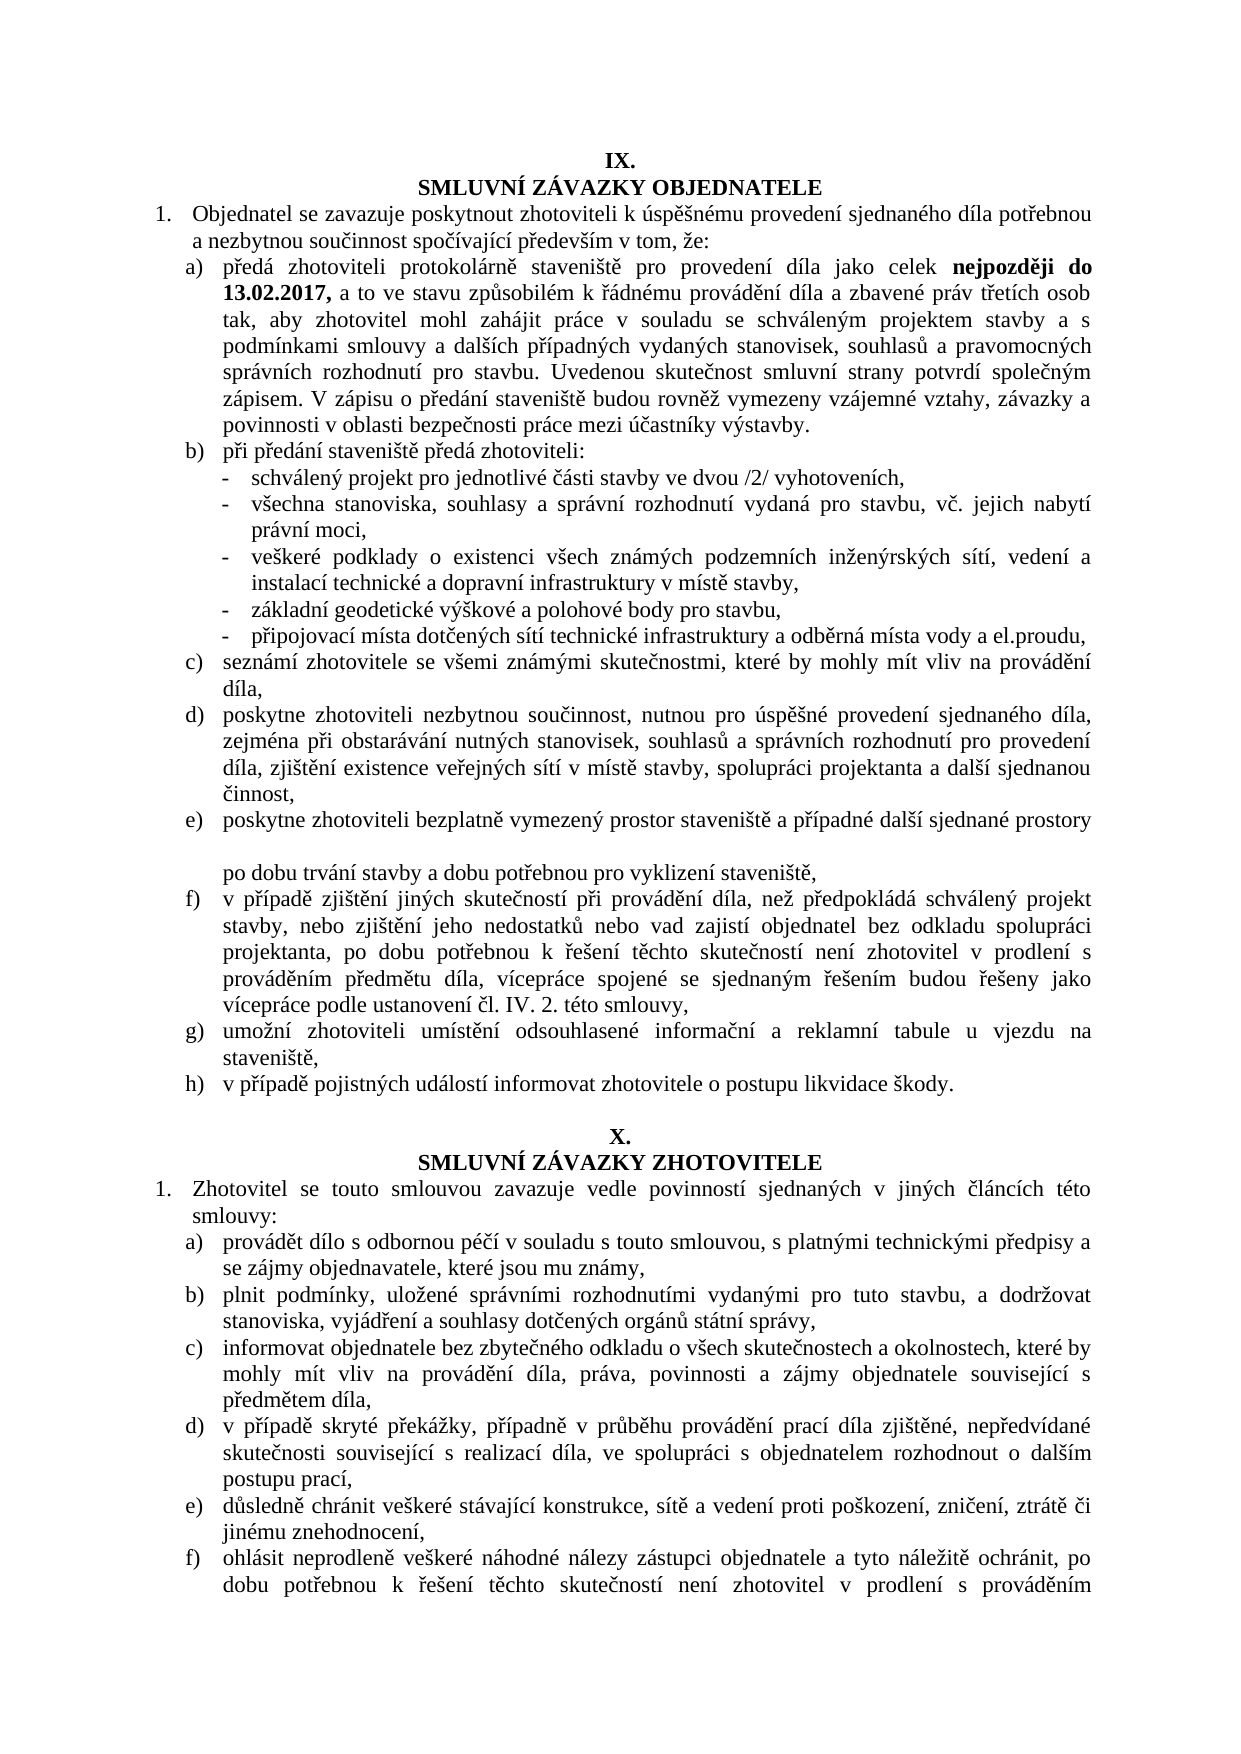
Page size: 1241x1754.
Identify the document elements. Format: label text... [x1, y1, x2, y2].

text IX. [148, 148, 1093, 174]
list informovat objednatele bez zbytečného odkladu o všech skutečnostech a okolnostech, které by mohly mít vliv na provádění díla, práva, povinnosti a zájmy objednatele související s předmětem díla, [185, 1333, 1093, 1413]
list poskytne zhotoviteli bezplatně vymezený prostor staveniště a případné další sjednané prostory po dobu trvání stavby a dobu potřebnou pro vyklizení staveniště, [185, 806, 1093, 886]
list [185, 1544, 1093, 1597]
list předá zhotoviteli protokolárně staveniště pro provedení díla jako celek nejpozději do 13.02.2017, a to ve stavu způsobilém k řádnému provádění díla a zbavené práv třetích osob tak, aby zhotovitel mohl zahájit práce v souladu se schváleným projektem stavby a s podmínkami smlouvy a dalších případných vydaných stanovisek, souhlasů a pravomocných správních rozhodnutí pro stavbu. Uvedenou skutečnost smluvní strany potvrdí společným zápisem. V zápisu o předání staveniště budou rovněž vymezeny vzájemné vztahy, závazky a povinnosti v oblasti bezpečnosti práce mezi účastníky výstavby. [185, 253, 1093, 437]
text SMLUVNÍ ZÁVAZKY ZHOTOVITELE [148, 1149, 1093, 1175]
text X. [148, 1123, 1093, 1149]
list v případě zjištění jiných skutečností při provádění díla, než předpokládá schválený projekt stavby, nebo zjištění jeho nedostatků nebo vad zajistí objednatel bez odkladu spolupráci projektanta, po dobu potřebnou k řešení těchto skutečností není zhotovitel v prodlení s prováděním předmětu díla, vícepráce spojené se sjednaným řešením budou řešeny jako vícepráce podle ustanovení čl. IV. 2. této smlouvy, [185, 886, 1093, 1017]
list plnit podmínky, uložené správními rozhodnutími vydanými pro tuto stavbu, a dodržovat stanoviska, vyjádření a souhlasy dotčených orgánů státní správy, [185, 1281, 1093, 1333]
list při předání staveniště předá zhotoviteli: [185, 437, 1093, 464]
list seznámí zhotovitele se všemi známými skutečnostmi, které by mohly mít vliv na provádění díla, [185, 648, 1093, 701]
list základní geodetické výškové a polohové body pro stavbu, [221, 596, 1093, 622]
list poskytne zhotoviteli nezbytnou součinnost, nutnou pro úspěšné provedení sjednaného díla, zejména při obstarávání nutných stanovisek, souhlasů a správních rozhodnutí pro provedení díla, zjištění existence veřejných sítí v místě stavby, spolupráci projektanta a další sjednanou činnost, [185, 701, 1093, 806]
list všechna stanoviska, souhlasy a správní rozhodnutí vydaná pro stavbu, vč. jejich nabytí právní moci, [221, 490, 1093, 543]
list v případě skryté překážky, případně v průběhu provádění prací díla zjištěné, nepředvídané skutečnosti související s realizací díla, ve spolupráci s objednatelem rozhodnout o dalším postupu prací, [185, 1413, 1093, 1492]
list v případě pojistných událostí informovat zhotovitele o postupu likvidace škody. [185, 1070, 1093, 1096]
list důsledně chránit veškeré stávající konstrukce, sítě a vedení proti poškození, zničení, ztrátě či jinému znehodnocení, [185, 1492, 1093, 1544]
list připojovací místa dotčených sítí technické infrastruktury a odběrná místa vody a el.proudu, [221, 622, 1093, 648]
list Objednatel se zavazuje poskytnout zhotoviteli k úspěšnému provedení sjednaného díla potřebnou a nezbytnou součinnost spočívající především v tom, že: [154, 200, 1093, 253]
list Zhotovitel se touto smlouvou zavazuje vedle povinností sjednaných v jiných článcích této smlouvy: [154, 1175, 1093, 1228]
list veškeré podklady o existenci všech známých podzemních inženýrských sítí, vedení a instalací technické a dopravní infrastruktury v místě stavby, [221, 543, 1093, 596]
list schválený projekt pro jednotlivé části stavby ve dvou /2/ vyhotoveních, [221, 464, 1093, 490]
list provádět dílo s odbornou péčí v souladu s touto smlouvou, s platnými technickými předpisy a se zájmy objednavatele, které jsou mu známy, [185, 1228, 1093, 1281]
list umožní zhotoviteli umístění odsouhlasené informační a reklamní tabule u vjezdu na staveniště, [185, 1017, 1093, 1070]
text SMLUVNÍ ZÁVAZKY OBJEDNATELE [148, 174, 1093, 200]
